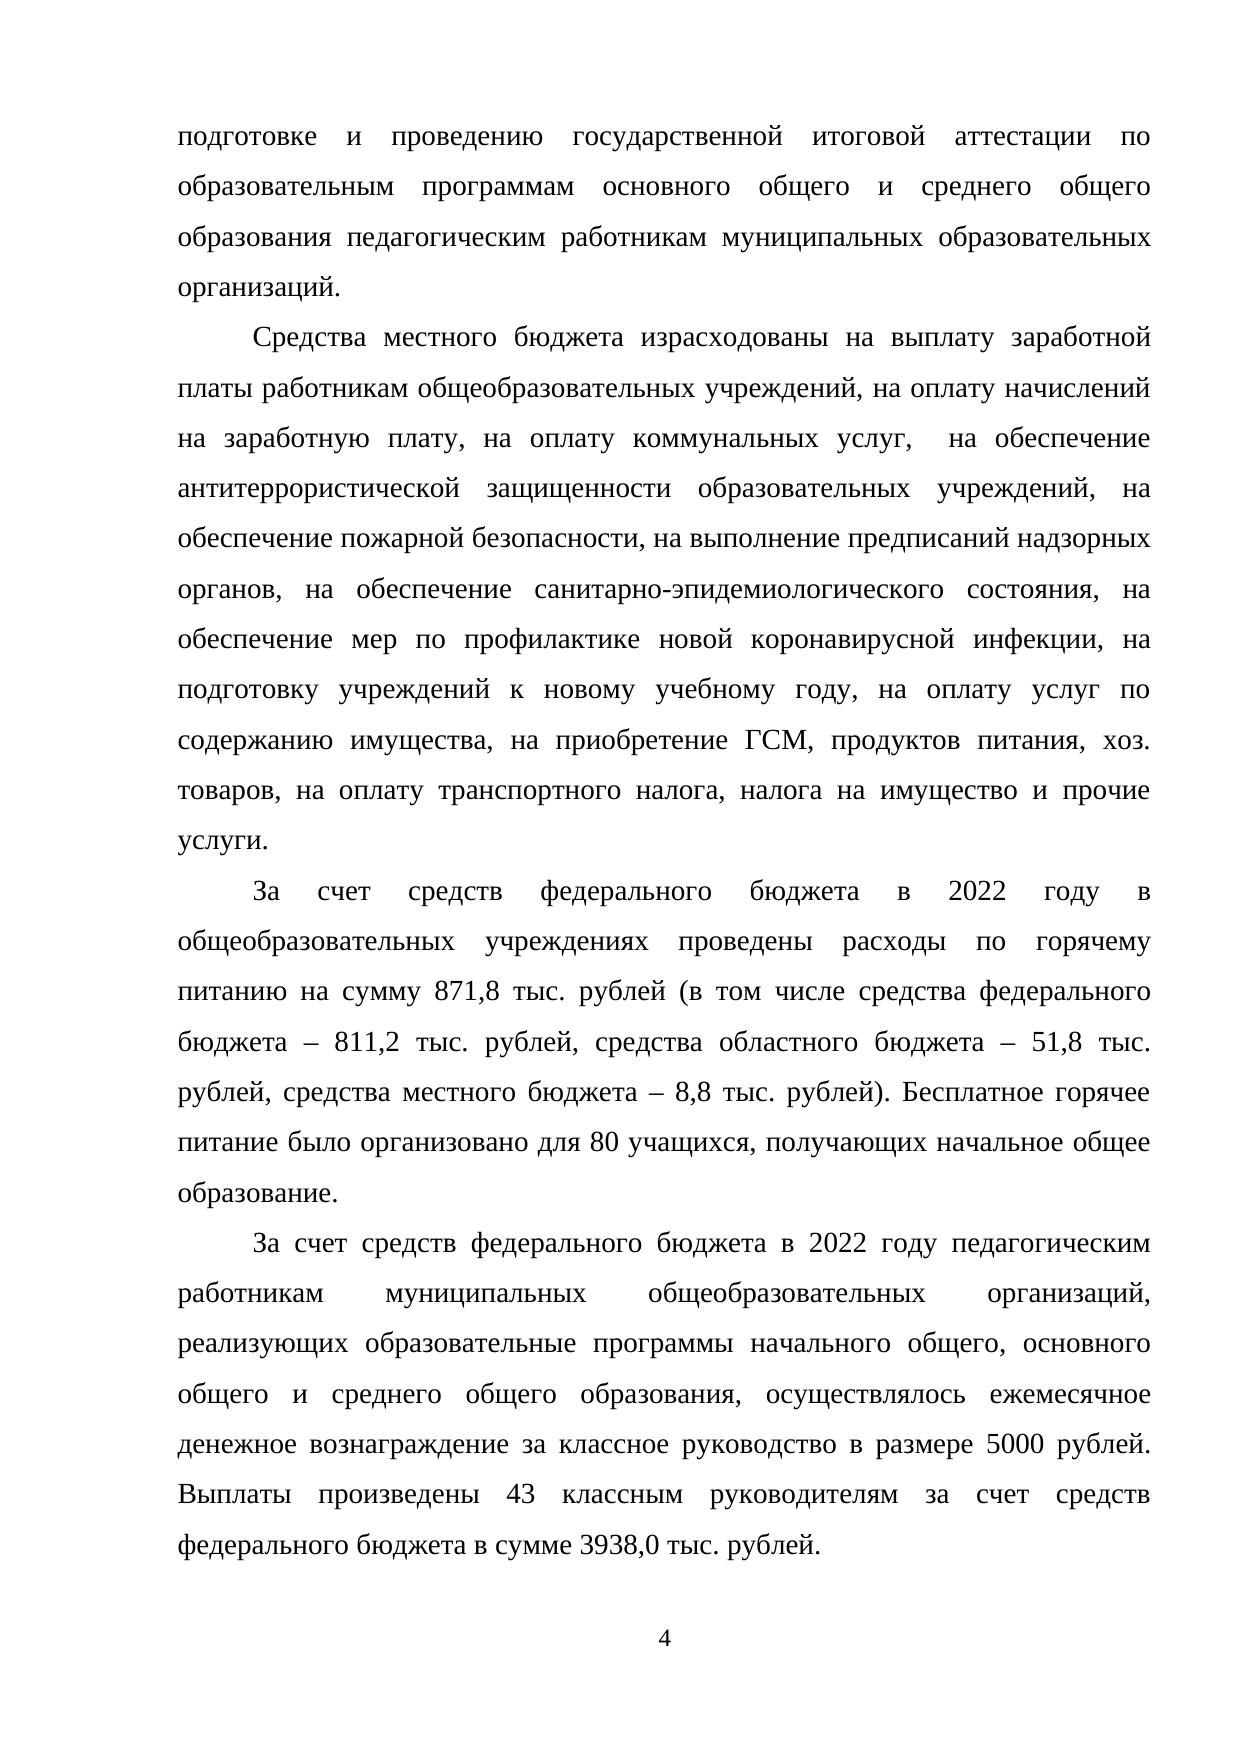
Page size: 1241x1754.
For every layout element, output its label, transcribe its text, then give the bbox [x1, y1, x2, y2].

text Средства местного бюджета израсходованы на выплату заработной платы работникам общеобразовательных учреждений, на оплату начислений на заработную плату, на оплату коммунальных услуг, на обеспечение антитеррористической защищенности образовательных учреждений, на обеспечение пожарной безопасности, на выполнение предписаний надзорных органов, на обеспечение санитарно-эпидемиологического состояния, на обеспечение мер по профилактике новой коронавирусной инфекции, на подготовку учреждений к новому учебному году, на оплату услуг по содержанию имущества, на приобретение ГСМ, продуктов питания, хоз. товаров, на оплату транспортного налога, налога на имущество и прочие услуги. [177, 319, 1152, 856]
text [177, 118, 1152, 303]
text За счет средств федерального бюджета в 2022 году в общеобразовательных учреждениях проведены расходы по горячему питанию на сумму 871,8 тыс. рублей (в том числе средства федерального бюджета – 811,2 тыс. рублей, средства областного бюджета – 51,8 тыс. рублей, средства местного бюджета – 8,8 тыс. рублей). Бесплатное горячее питание было организовано для 80 учащихся, получающих начальное общее образование. [177, 873, 1152, 1208]
text За счет средств федерального бюджета в 2022 году педагогическим работникам муниципальных общеобразовательных организаций, реализующих образовательные программы начального общего, основного общего и среднего общего образования, осуществлялось ежемесячное денежное вознаграждение за классное руководство в размере 5000 рублей. Выплаты произведены 43 классным руководителям за счет средств федерального бюджета в сумме 3938,0 тыс. рублей. [177, 1225, 1152, 1560]
